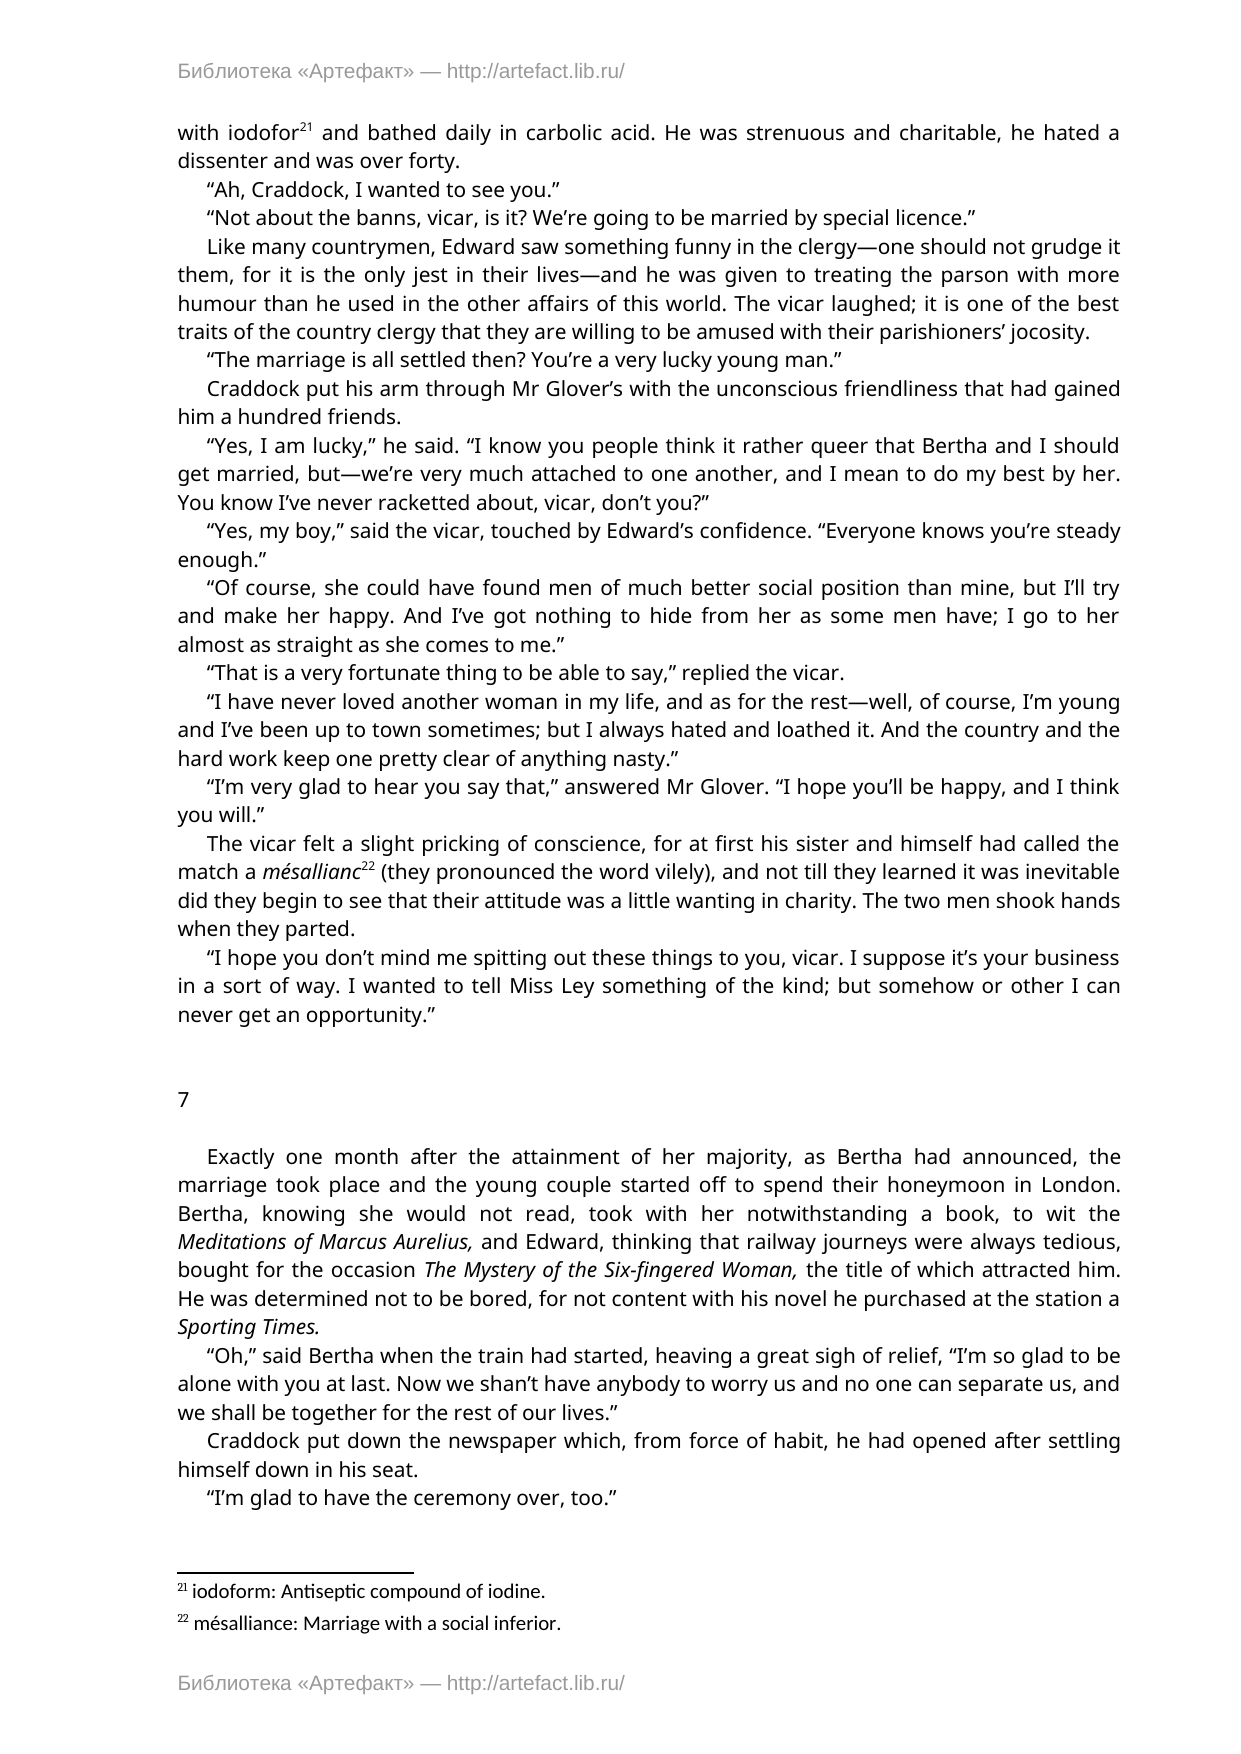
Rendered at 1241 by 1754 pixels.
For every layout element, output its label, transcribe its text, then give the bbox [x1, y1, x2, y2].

text “I’m very glad to hear you say that,” answered Mr Glover. “I hope you’ll be happy, and I think you will.” [177, 772, 1122, 829]
text “I have never loved another woman in my life, and as for the rest—well, of course, I’m young and I’ve been up to town sometimes; but I always hated and loathed it. And the country and the hard work keep one pretty clear of anything nasty.” [177, 687, 1122, 772]
text The vicar felt a slight pricking of conscience, for at first his sister and himself had called the match a mésallianc (they pronounced the word vilely), and not till they learned it was inevitable did they begin to see that their attitude was a little wanting in charity. The two men shook hands when they parted. [177, 829, 1122, 943]
text “Oh,” said Bertha when the train had started, heaving a great sigh of relief, “I’m so glad to be alone with you at last. Now we shan’t have anybody to worry us and no one can separate us, and we shall be together for the rest of our lives.” [177, 1341, 1122, 1426]
text “I’m glad to have the ceremony over, too.” [177, 1483, 1122, 1512]
text “Yes, I am lucky,” he said. “I know you people think it rather queer that Bertha and I should get married, but—we’re very much attached to one another, and I mean to do my best by her. You know I’ve never racketted about, vicar, don’t you?” [177, 431, 1122, 516]
text “That is a very fortunate thing to be able to say,” replied the vicar. [177, 658, 1122, 687]
text “Of course, she could have found men of much better social position than mine, but I’ll try and make her happy. And I’ve got nothing to hide from her as some men have; I go to her almost as straight as she comes to me.” [177, 573, 1122, 658]
text “Not about the banns, vicar, is it? We’re going to be married by special licence.” [177, 203, 1122, 232]
text Craddock put down the newspaper which, from force of habit, he had opened after settling himself down in his seat. [177, 1426, 1122, 1483]
text Exactly one month after the attainment of her majority, as Bertha had announced, the marriage took place and the young couple started off to spend their honeymoon in London. Bertha, knowing she would not read, took with her notwithstanding a book, to wit the Meditations of Marcus Aurelius, and Edward, thinking that railway journeys were always tedious, bought for the occasion The Mystery of the Six-fingered Woman, the title of which attracted him. He was determined not to be bored, for not content with his novel he purchased at the station a Sporting Times. [177, 1142, 1122, 1341]
text “The marriage is all settled then? You’re a very lucky young man.” [177, 346, 1122, 374]
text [177, 118, 1122, 175]
subtitle 7 [177, 1085, 1122, 1113]
text Craddock put his arm through Mr Glover’s with the unconscious friendliness that had gained him a hundred friends. [177, 374, 1122, 431]
text “Ah, Craddock, I wanted to see you.” [177, 175, 1122, 203]
text “I hope you don’t mind me spitting out these things to you, vicar. I suppose it’s your business in a sort of way. I wanted to tell Miss Ley something of the kind; but somehow or other I can never get an opportunity.” [177, 943, 1122, 1028]
text “Yes, my boy,” said the vicar, touched by Edward’s confidence. “Everyone knows you’re steady enough.” [177, 516, 1122, 573]
text Like many countrymen, Edward saw something funny in the clergy—one should not grudge it them, for it is the only jest in their lives—and he was given to treating the parson with more humour than he used in the other affairs of this world. The vicar laughed; it is one of the best traits of the country clergy that they are willing to be amused with their parishioners’ jocosity. [177, 232, 1122, 346]
